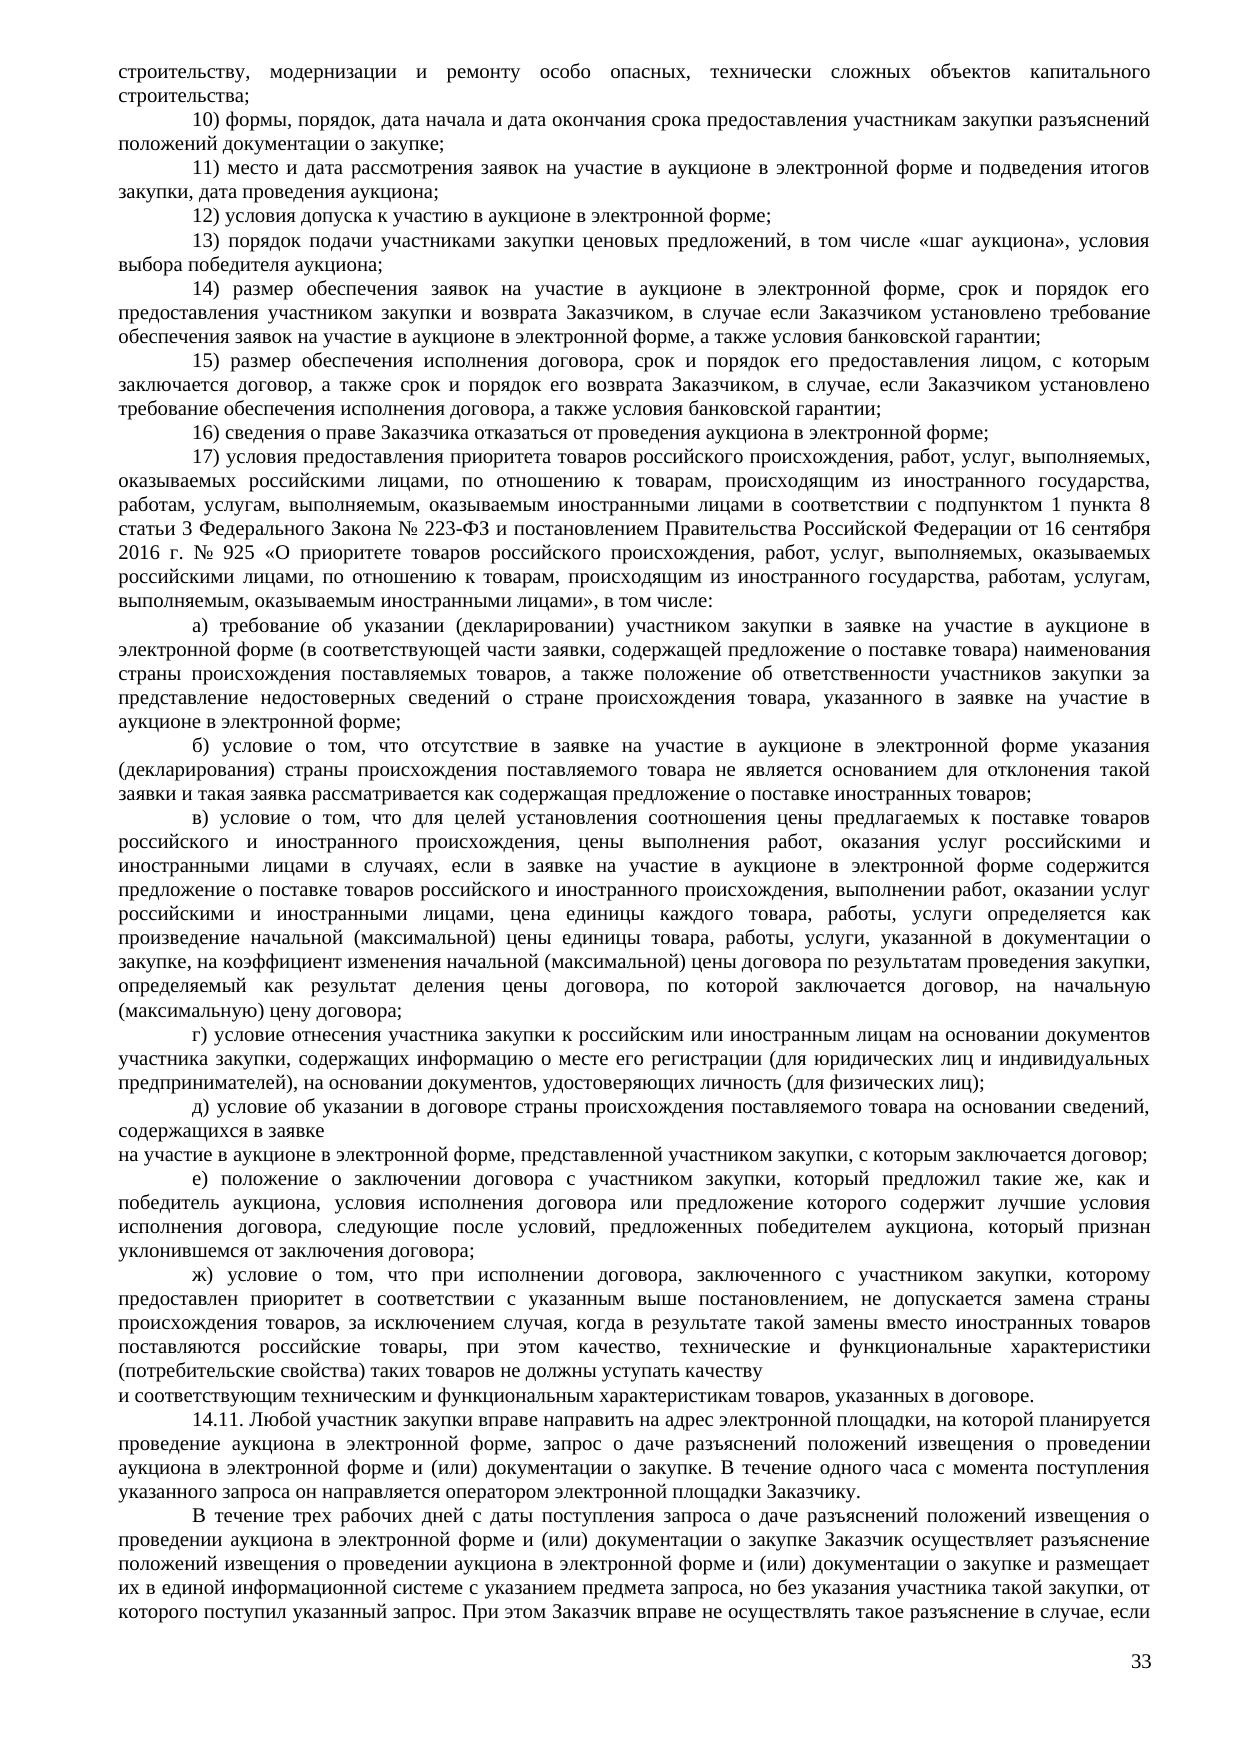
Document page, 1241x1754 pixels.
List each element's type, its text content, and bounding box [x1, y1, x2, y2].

text 16) сведения о праве Заказчика отказаться от проведения аукциона в электронной форме; [118, 420, 1152, 444]
text 14.11. Любой участник закупки вправе направить на адрес электронной площадки, на которой планируется проведение аукциона в электронной форме, запрос о даче разъяснений положений извещения о проведении аукциона в электронной форме и (или) документации о закупке. В течение одного часа с момента поступления указанного запроса он направляется оператором электронной площадки Заказчику. [118, 1407, 1152, 1503]
text и соответствующим техническим и функциональным характеристикам товаров, указанных в договоре. [118, 1382, 1152, 1407]
text на участие в аукционе в электронной форме, представленной участником закупки, с которым заключается договор; [118, 1142, 1152, 1166]
text 13) порядок подачи участниками закупки ценовых предложений, в том числе «шаг аукциона», условия выбора победителя аукциона; [118, 227, 1152, 276]
text 14) размер обеспечения заявок на участие в аукционе в электронной форме, срок и порядок его предоставления участником закупки и возврата Заказчиком, в случае если Заказчиком установлено требование обеспечения заявок на участие в аукционе в электронной форме, а также условия банковской гарантии; [118, 276, 1152, 348]
text 11) место и дата рассмотрения заявок на участие в аукционе в электронной форме и подведения итогов закупки, дата проведения аукциона; [118, 155, 1152, 203]
text 12) условия допуска к участию в аукционе в электронной форме; [118, 203, 1152, 227]
text б) условие о том, что отсутствие в заявке на участие в аукционе в электронной форме указания (декларирования) страны происхождения поставляемого товара не является основанием для отклонения такой заявки и такая заявка рассматривается как содержащая предложение о поставке иностранных товаров; [118, 733, 1152, 805]
text е) положение о заключении договора с участником закупки, который предложил такие же, как и победитель аукциона, условия исполнения договора или предложение которого содержит лучшие условия исполнения договора, следующие после условий, предложенных победителем аукциона, который признан уклонившемся от заключения договора; [118, 1166, 1152, 1262]
text ж) условие о том, что при исполнении договора, заключенного с участником закупки, которому предоставлен приоритет в соответствии с указанным выше постановлением, не допускается замена страны происхождения товаров, за исключением случая, когда в результате такой замены вместо иностранных товаров поставляются российские товары, при этом качество, технические и функциональные характеристики (потребительские свойства) таких товаров не должны уступать качеству [118, 1262, 1152, 1382]
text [118, 1503, 1152, 1623]
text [118, 59, 1152, 107]
text в) условие о том, что для целей установления соотношения цены предлагаемых к поставке товаров российского и иностранного происхождения, цены выполнения работ, оказания услуг российскими и иностранными лицами в случаях, если в заявке на участие в аукционе в электронной форме содержится предложение о поставке товаров российского и иностранного происхождения, выполнении работ, оказании услуг российскими и иностранными лицами, цена единицы каждого товара, работы, услуги определяется как произведение начальной (максимальной) цены единицы товара, работы, услуги, указанной в документации о закупке, на коэффициент изменения начальной (максимальной) цены договора по результатам проведения закупки, определяемый как результат деления цены договора, по которой заключается договор, на начальную (максимальную) цену договора; [118, 805, 1152, 1022]
text 17) условия предоставления приоритета товаров российского происхождения, работ, услуг, выполняемых, оказываемых российскими лицами, по отношению к товарам, происходящим из иностранного государства, работам, услугам, выполняемым, оказываемым иностранными лицами в соответствии с подпунктом 1 пункта 8 статьи 3 Федерального Закона № 223-ФЗ и постановлением Правительства Российской Федерации от 16 сентября 2016 г. № 925 «О приоритете товаров российского происхождения, работ, услуг, выполняемых, оказываемых российскими лицами, по отношению к товарам, происходящим из иностранного государства, работам, услугам, выполняемым, оказываемым иностранными лицами», в том числе: [118, 444, 1152, 612]
text 15) размер обеспечения исполнения договора, срок и порядок его предоставления лицом, с которым заключается договор, а также срок и порядок его возврата Заказчиком, в случае, если Заказчиком установлено требование обеспечения исполнения договора, а также условия банковской гарантии; [118, 348, 1152, 420]
text а) требование об указании (декларировании) участником закупки в заявке на участие в аукционе в электронной форме (в соответствующей части заявки, содержащей предложение о поставке товара) наименования страны происхождения поставляемых товаров, а также положение об ответственности участников закупки за представление недостоверных сведений о стране происхождения товара, указанного в заявке на участие в аукционе в электронной форме; [118, 612, 1152, 733]
text 10) формы, порядок, дата начала и дата окончания срока предоставления участникам закупки разъяснений положений документации о закупке; [118, 107, 1152, 155]
text д) условие об указании в договоре страны происхождения поставляемого товара на основании сведений, содержащихся в заявке [118, 1094, 1152, 1142]
text г) условие отнесения участника закупки к российским или иностранным лицам на основании документов участника закупки, содержащих информацию о месте его регистрации (для юридических лиц и индивидуальных предпринимателей), на основании документов, удостоверяющих личность (для физических лиц); [118, 1022, 1152, 1094]
